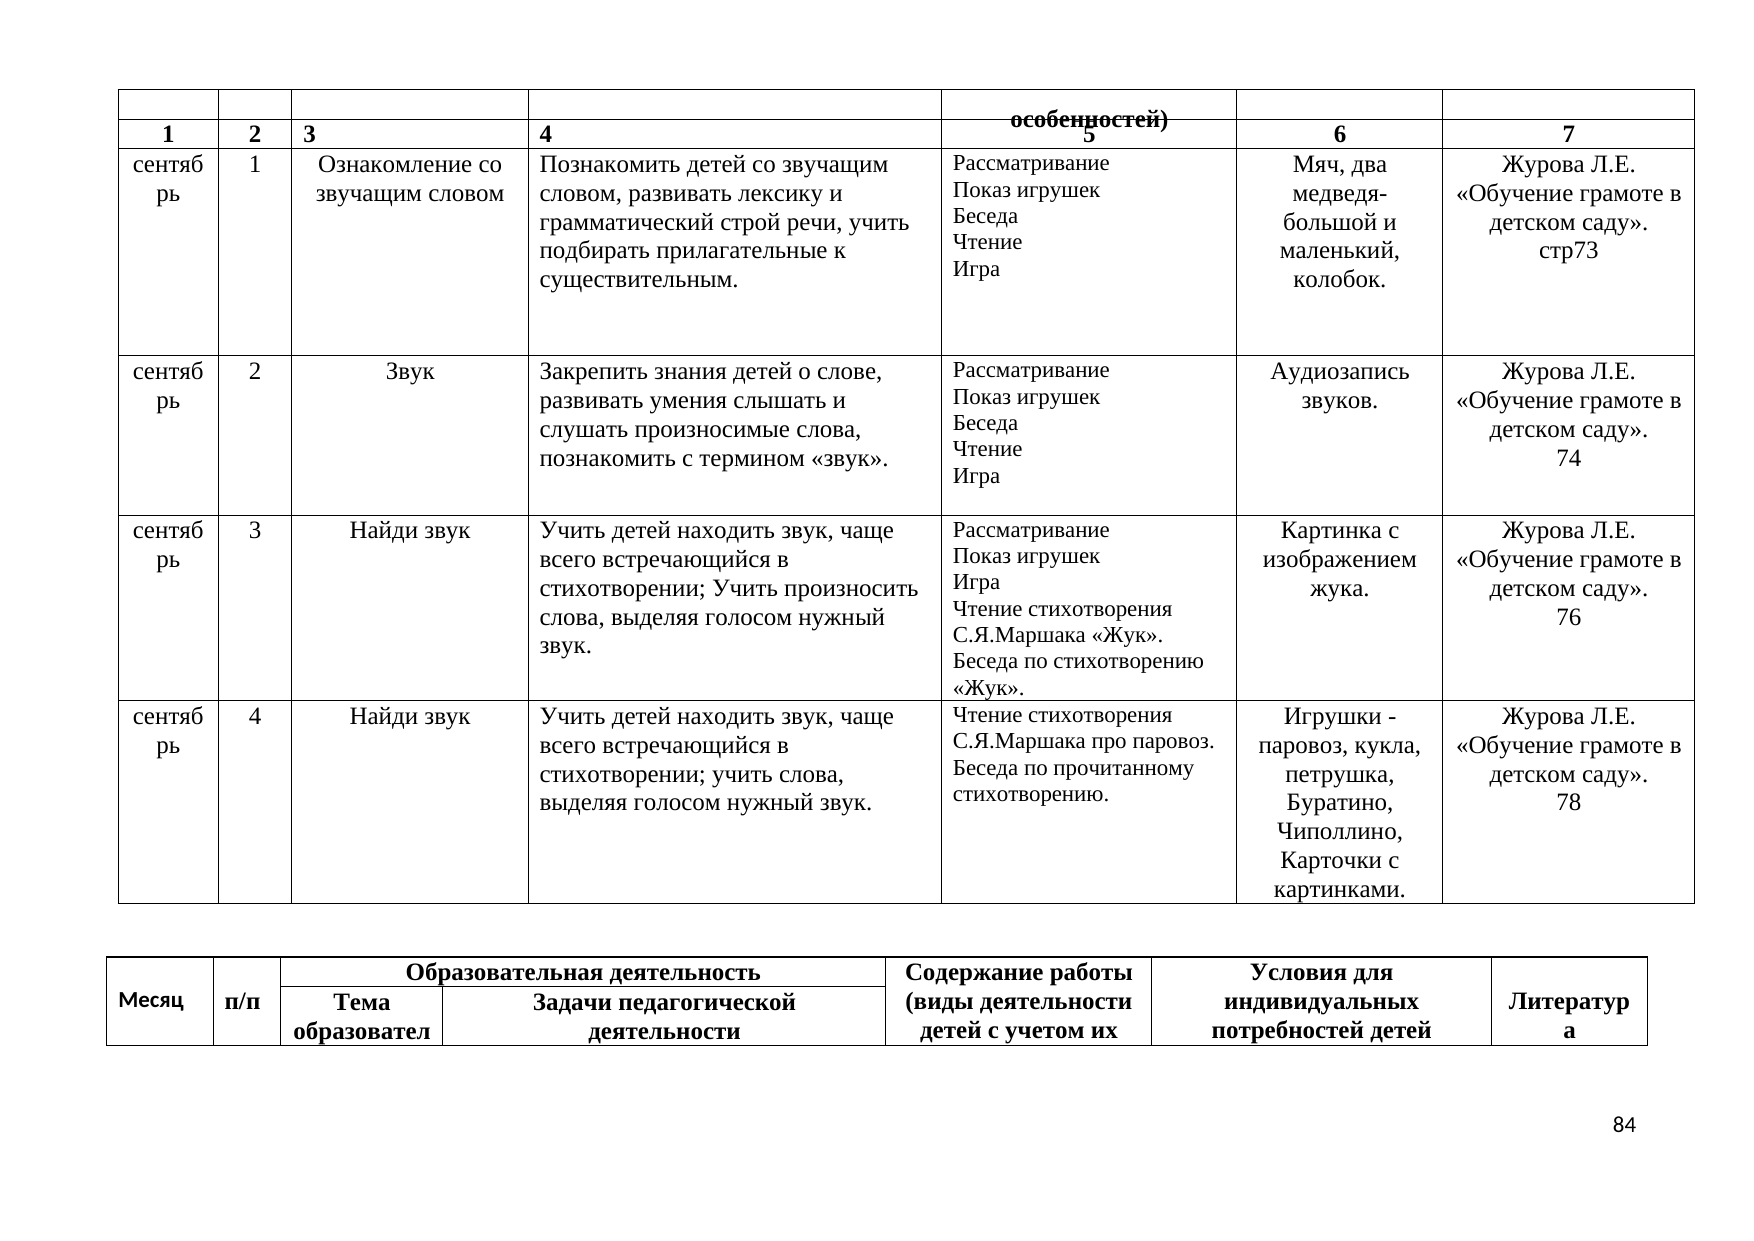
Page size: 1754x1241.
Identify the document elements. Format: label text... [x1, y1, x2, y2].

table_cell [443, 987, 885, 1045]
table_cell Учить детей находить звук, чаще всего встречающийся в стихотворении; учить слова, выделяя голосом нужный звук. [529, 701, 941, 902]
table_cell сентябрь [119, 701, 218, 902]
table_cell 3 [219, 516, 291, 700]
table_cell 1 [119, 120, 218, 148]
table_cell сентябрь [119, 149, 218, 355]
table_header Образовательная деятельность [281, 958, 885, 986]
table_cell Закрепить знания детей о слове, развивать умения слышать и слушать произносимые слова, познакомить с термином «звук». [529, 356, 941, 514]
table_cell Игрушки - паровоз, кукла, петрушка, Буратино, Чиполлино, Карточки с картинками. [1237, 701, 1442, 902]
table_cell Журова Л.Е. «Обучение грамоте в детском саду». 78 [1443, 701, 1694, 902]
table_cell сентябрь [119, 356, 218, 514]
table_cell Ознакомление со звучащим словом [292, 149, 528, 355]
table_header п/п [214, 958, 280, 1045]
table_cell Звук [292, 356, 528, 514]
table_cell 5 [942, 120, 1236, 148]
table_cell 1 [219, 149, 291, 355]
table_cell 6 [1237, 120, 1442, 148]
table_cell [529, 90, 941, 118]
table_cell 7 [1443, 120, 1694, 148]
table_cell Журова Л.Е. «Обучение грамоте в детском саду». стр73 [1443, 149, 1694, 355]
table_header Литература [1492, 958, 1647, 1045]
table_cell 4 [219, 701, 291, 902]
table_cell Рассматривание Показ игрушек Беседа Чтение Игра [942, 356, 1236, 514]
table_header Условия для индивидуальных потребностей детей [1152, 958, 1491, 1045]
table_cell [292, 90, 528, 118]
table_cell 2 [219, 356, 291, 514]
table_cell Познакомить детей со звучащим словом, развивать лексику и грамматический строй речи, учить подбирать прилагательные к существительным. [529, 149, 941, 355]
table_cell Чтение стихотворения С.Я.Маршака про паровоз. Беседа по прочитанному стихотворению. [942, 701, 1236, 902]
table_cell сентябрь [119, 516, 218, 700]
table_cell Учить детей находить звук, чаще всего встречающийся в стихотворении; Учить произносить слова, выделяя голосом нужный звук. [529, 516, 941, 700]
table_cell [281, 987, 442, 1045]
table_header Месяц [107, 958, 213, 1045]
table_cell Рассматривание Показ игрушек Беседа Чтение Игра [942, 149, 1236, 355]
table_cell Журова Л.Е. «Обучение грамоте в детском саду». 74 [1443, 356, 1694, 514]
table_cell Мяч, два медведя-большой и маленький, колобок. [1237, 149, 1442, 355]
table_cell Найди звук [292, 516, 528, 700]
table_cell Картинка с изображением жука. [1237, 516, 1442, 700]
table_cell Рассматривание Показ игрушек Игра Чтение стихотворения С.Я.Маршака «Жук». Беседа по стихотворению «Жук». [942, 516, 1236, 700]
table_header Содержание работы (виды деятельности детей с учетом их возрастных особенностей) [886, 958, 1151, 1045]
table_cell 2 [219, 120, 291, 148]
table_cell Найди звук [292, 701, 528, 902]
table_cell 3 [292, 120, 528, 148]
table_cell 4 [529, 120, 941, 148]
table_cell Журова Л.Е. «Обучение грамоте в детском саду». 76 [1443, 516, 1694, 700]
table_cell Аудиозапись звуков. [1237, 356, 1442, 514]
